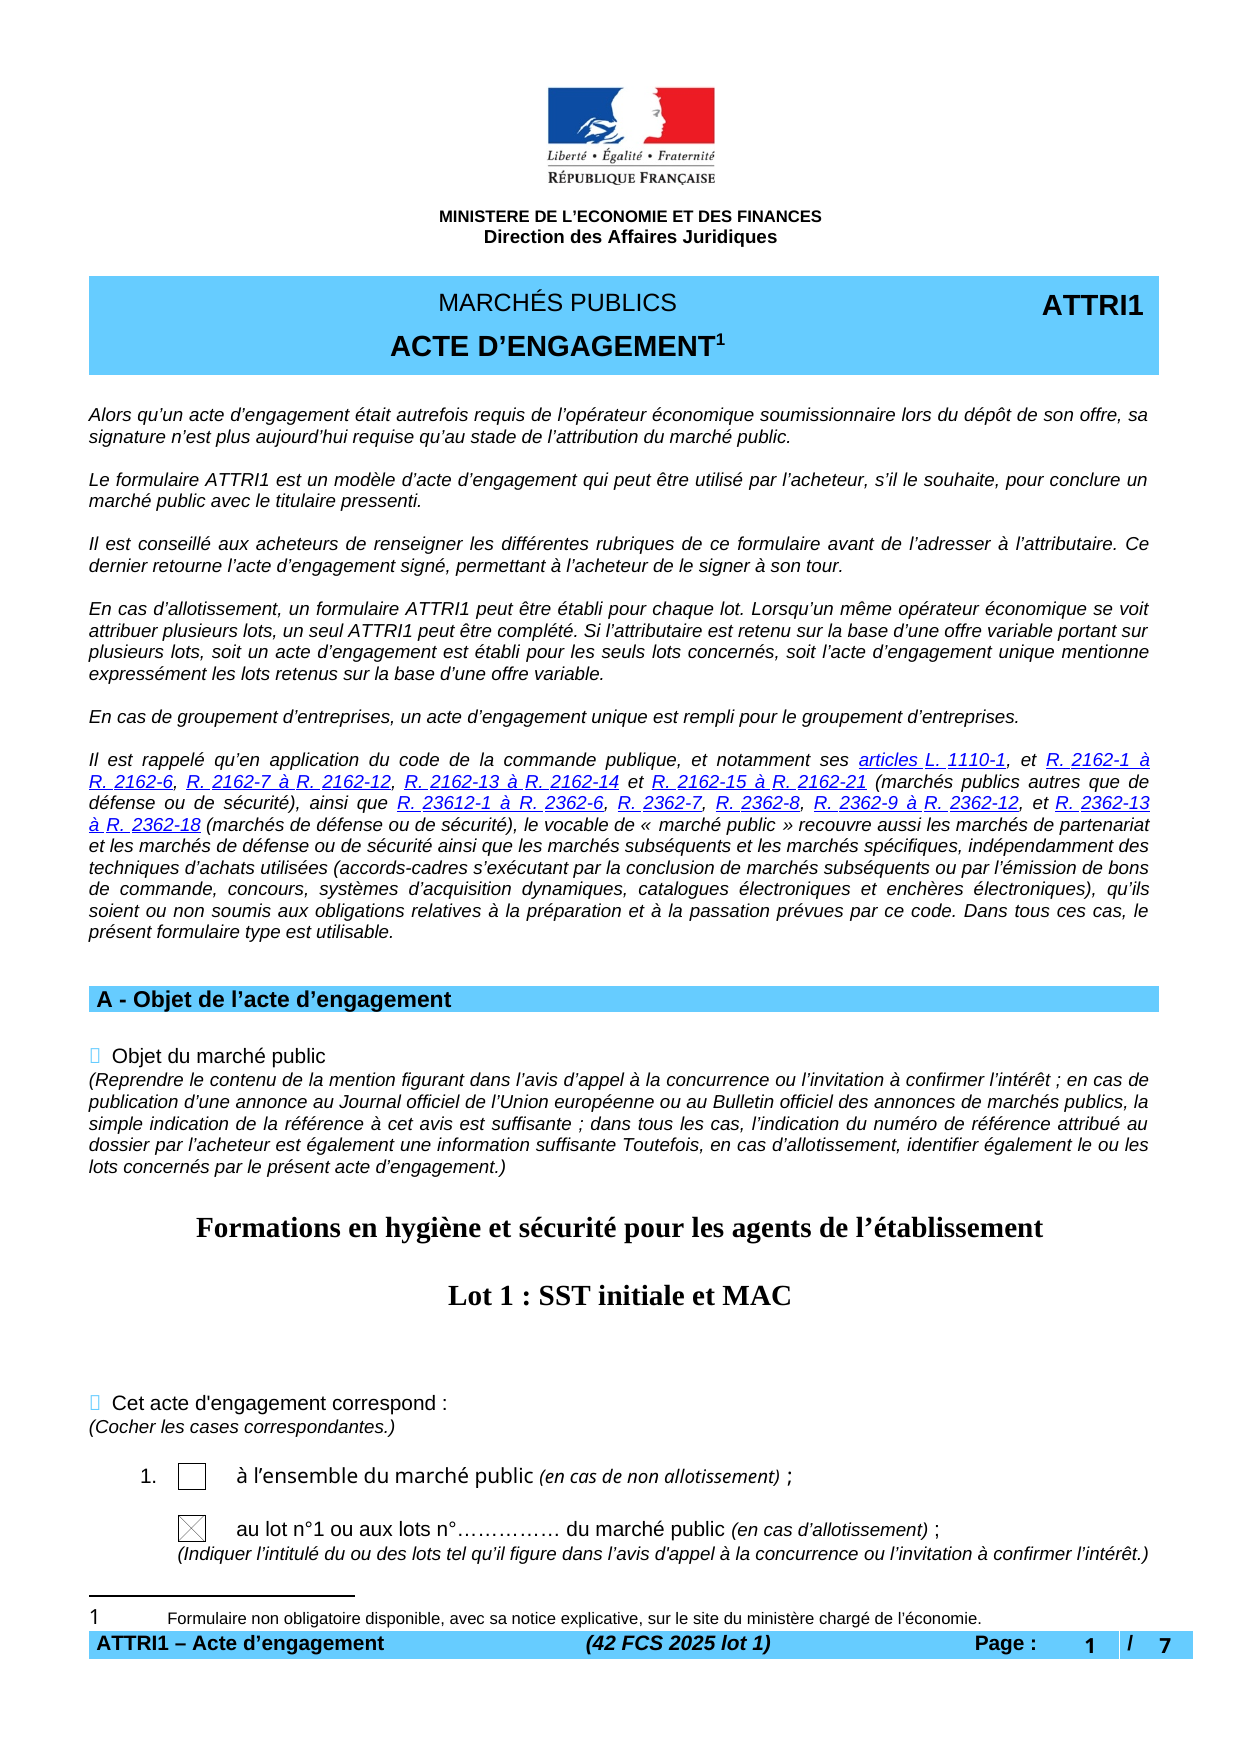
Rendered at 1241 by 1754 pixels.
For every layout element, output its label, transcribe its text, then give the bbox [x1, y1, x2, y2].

text Alors qu’un acte d’engagement était autrefois requis de l’opérateur économique soumissionnaire lors du dépôt de son offre, sa signature n’est plus aujourd’hui requise qu’au stade de l’attribution du marché public. [89, 404, 1152, 447]
text En cas de groupement d’entreprises, un acte d’engagement unique est rempli pour le groupement d’entreprises. [89, 706, 1152, 727]
list à l’ensemble du marché public (en cas de non allotissement) ; [140, 1462, 1152, 1490]
text Lot 1 : SST initiale et MAC [89, 1278, 1152, 1311]
table_header MARCHéS PUBLICS ACTE D’ENGAGEMENT [89, 276, 1026, 375]
text Le formulaire ATTRI1 est un modèle d’acte d’engagement qui peut être utilisé par l’acheteur, s’il le souhaite, pour conclure un marché public avec le titulaire pressenti. [89, 468, 1152, 512]
text au lot n°1 ou aux lots n°…………… du marché public (en cas d’allotissement) ; [205, 1514, 1152, 1542]
text Il est conseillé aux acheteurs de renseigner les différentes rubriques de ce formulaire avant de l’adresser à l’attributaire. Ce dernier retourne l’acte d’engagement signé, permettant à l’acheteur de le signer à son tour. [89, 533, 1152, 576]
text  Cet acte d'engagement correspond : [89, 1388, 1152, 1416]
text (Indiquer l’intitulé du ou des lots tel qu’il figure dans l’avis d'appel à la concurrence ou l’invitation à confirmer l’intérêt.) [177, 1542, 1152, 1564]
table_header A - Objet de l’acte d’engagement [89, 986, 1159, 1012]
text (Reprendre le contenu de la mention figurant dans l’avis d’appel à la concurrence ou l’invitation à confirmer l’intérêt ; en cas de publication d’une annonce au Journal officiel de l’Union européenne ou au Bulletin officiel des annonces de marchés publics, la simple indication de la référence à cet avis est suffisante ; dans tous les cas, l’indication du numéro de référence attribué au dossier par l’acheteur est également une information suffisante Toutefois, en cas d’allotissement, identifier également le ou les lots concernés par le présent acte d’engagement.) [89, 1069, 1152, 1177]
text  Objet du marché public [89, 1041, 1152, 1069]
text En cas d’allotissement, un formulaire ATTRI1 peut être établi pour chaque lot. Lorsqu’un même opérateur économique se voit attribuer plusieurs lots, un seul ATTRI1 peut être complété. Si l’attributaire est retenu sur la base d’une offre variable portant sur plusieurs lots, soit un acte d’engagement est établi pour les seuls lots concernés, soit l’acte d’engagement unique mentionne expressément les lots retenus sur la base d’une offre variable. [89, 598, 1152, 684]
text Il est rappelé qu’en application du code de la commande publique, et notamment ses articles L. 1110-1, et R. 2162-1 à R. 2162-6, R. 2162-7 à R. 2162-12, R. 2162-13 à R. 2162-14 et R. 2162-15 à R. 2162-21 (marchés publics autres que de défense ou de sécurité), ainsi que R. 23612-1 à R. 2362-6, R. 2362-7, R. 2362-8, R. 2362-9 à R. 2362-12, et R. 2362-13 à R. 2362-18 (marchés de défense ou de sécurité), le vocable de « marché public » recouvre aussi les marchés de partenariat et les marchés de défense ou de sécurité ainsi que les marchés subséquents et les marchés spécifiques, indépendamment des techniques d’achats utilisées (accords-cadres s’exécutant par la conclusion de marchés subséquents ou par l’émission de bons de commande, concours, systèmes d’acquisition dynamiques, catalogues électroniques et enchères électroniques), qu’ils soient ou non soumis aux obligations relatives à la préparation et à la passation prévues par ce code. Dans tous ces cas, le présent formulaire type est utilisable. [89, 749, 1152, 943]
text (Cocher les cases correspondantes.) [89, 1416, 1152, 1438]
picture [546, 86, 715, 185]
text Formations en hygiène et sécurité pour les agents de l’établissement [89, 1211, 1152, 1244]
table_header MINISTERE DE L’ECONOMIE ET DES FINANCES Direction des Affaires Juridiques [87, 86, 1174, 247]
table_header ATTRI1 [1026, 276, 1159, 375]
